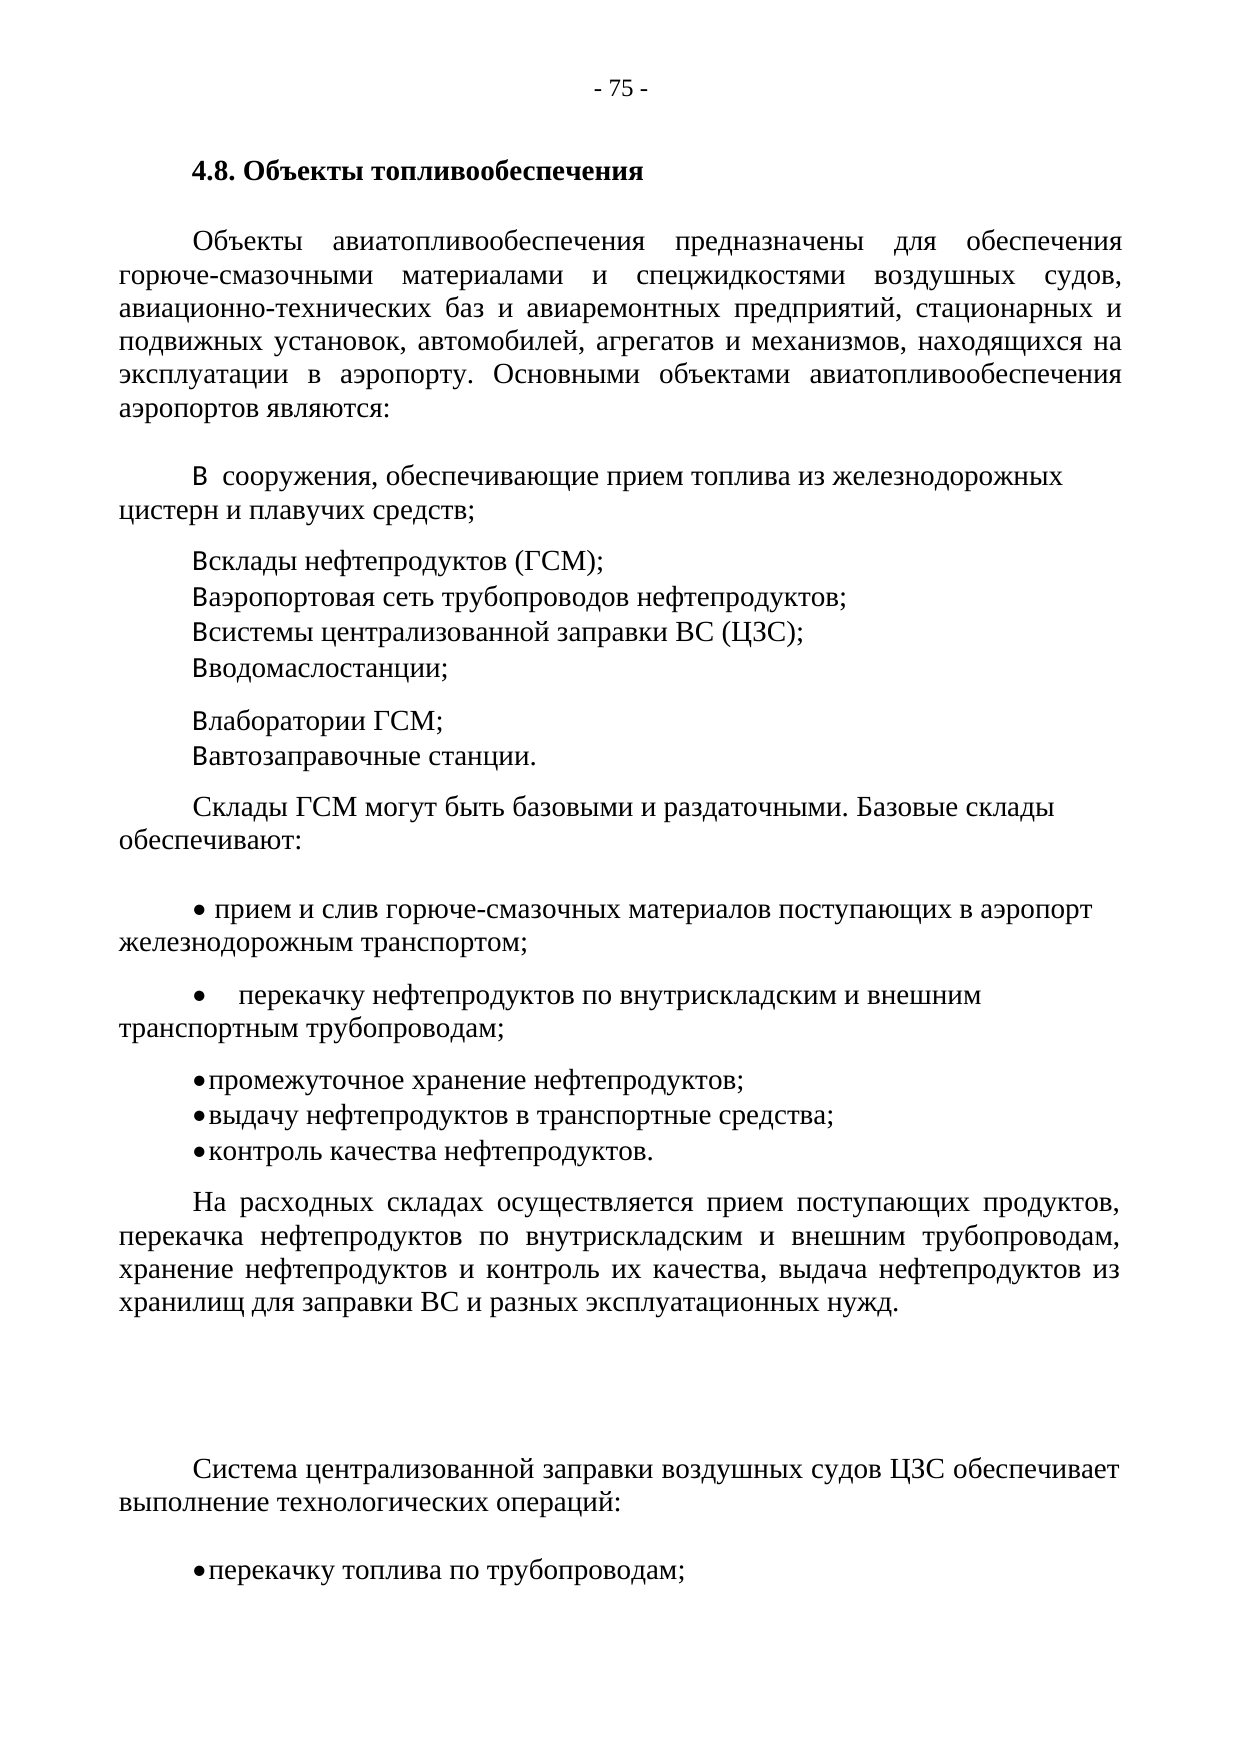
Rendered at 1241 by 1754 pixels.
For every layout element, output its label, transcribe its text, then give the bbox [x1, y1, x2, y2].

list прием и слив горюче-смазочных материалов поступающих в аэропорт железнодорожным транспортом; [119, 891, 1123, 958]
list сооружения, обеспечивающие прием топлива из железнодорожных цистерн и плавучих средств; [119, 458, 1123, 525]
text Система централизованной заправки воздушных судов ЦЗС обеспечивает выполнение технологических операций: [119, 1453, 1121, 1518]
list автозаправочные станции. [192, 737, 1123, 773]
list перекачку нефтепродуктов по внутрискладским и внешним транспортным трубопроводам; [119, 976, 1123, 1044]
list водомаслостанции; [192, 649, 1123, 685]
text - 75 - [594, 73, 1123, 102]
text 4.8. Объекты топливообеспечения [192, 153, 1123, 187]
list контроль качества нефтепродуктов. [192, 1132, 1123, 1168]
text Объекты авиатопливообеспечения предназначены для обеспечения горюче-смазочными материалами и спецжидкостями воздушных судов, авиационно-технических баз и авиаремонтных предприятий, стационарных и подвижных установок, автомобилей, агрегатов и механизмов, находящихся на эксплуатации в аэропорту. Основными объектами авиатопливообеспечения аэропортов являются: [119, 224, 1123, 423]
list системы централизованной заправки ВС (ЦЗС); [192, 613, 1123, 649]
list аэропортовая сеть трубопроводов нефтепродуктов; [192, 578, 1123, 613]
list промежуточное хранение нефтепродуктов; [192, 1061, 1123, 1096]
list выдачу нефтепродуктов в транспортные средства; [192, 1096, 1123, 1132]
list перекачку топлива по трубопроводам; [192, 1551, 1123, 1587]
text Склады ГСМ могут быть базовыми и раздаточными. Базовые склады обеспечивают: [119, 791, 1123, 856]
list склады нефтепродуктов (ГСМ); [192, 542, 1123, 578]
list лаборатории ГСМ; [192, 702, 1123, 737]
text На расходных складах осуществляется прием поступающих продуктов, перекачка нефтепродуктов по внутрискладским и внешним трубопроводам, хранение нефтепродуктов и контроль их качества, выдача нефтепродуктов из хранилищ для заправки ВС и разных эксплуатационных нужд. [119, 1186, 1121, 1317]
